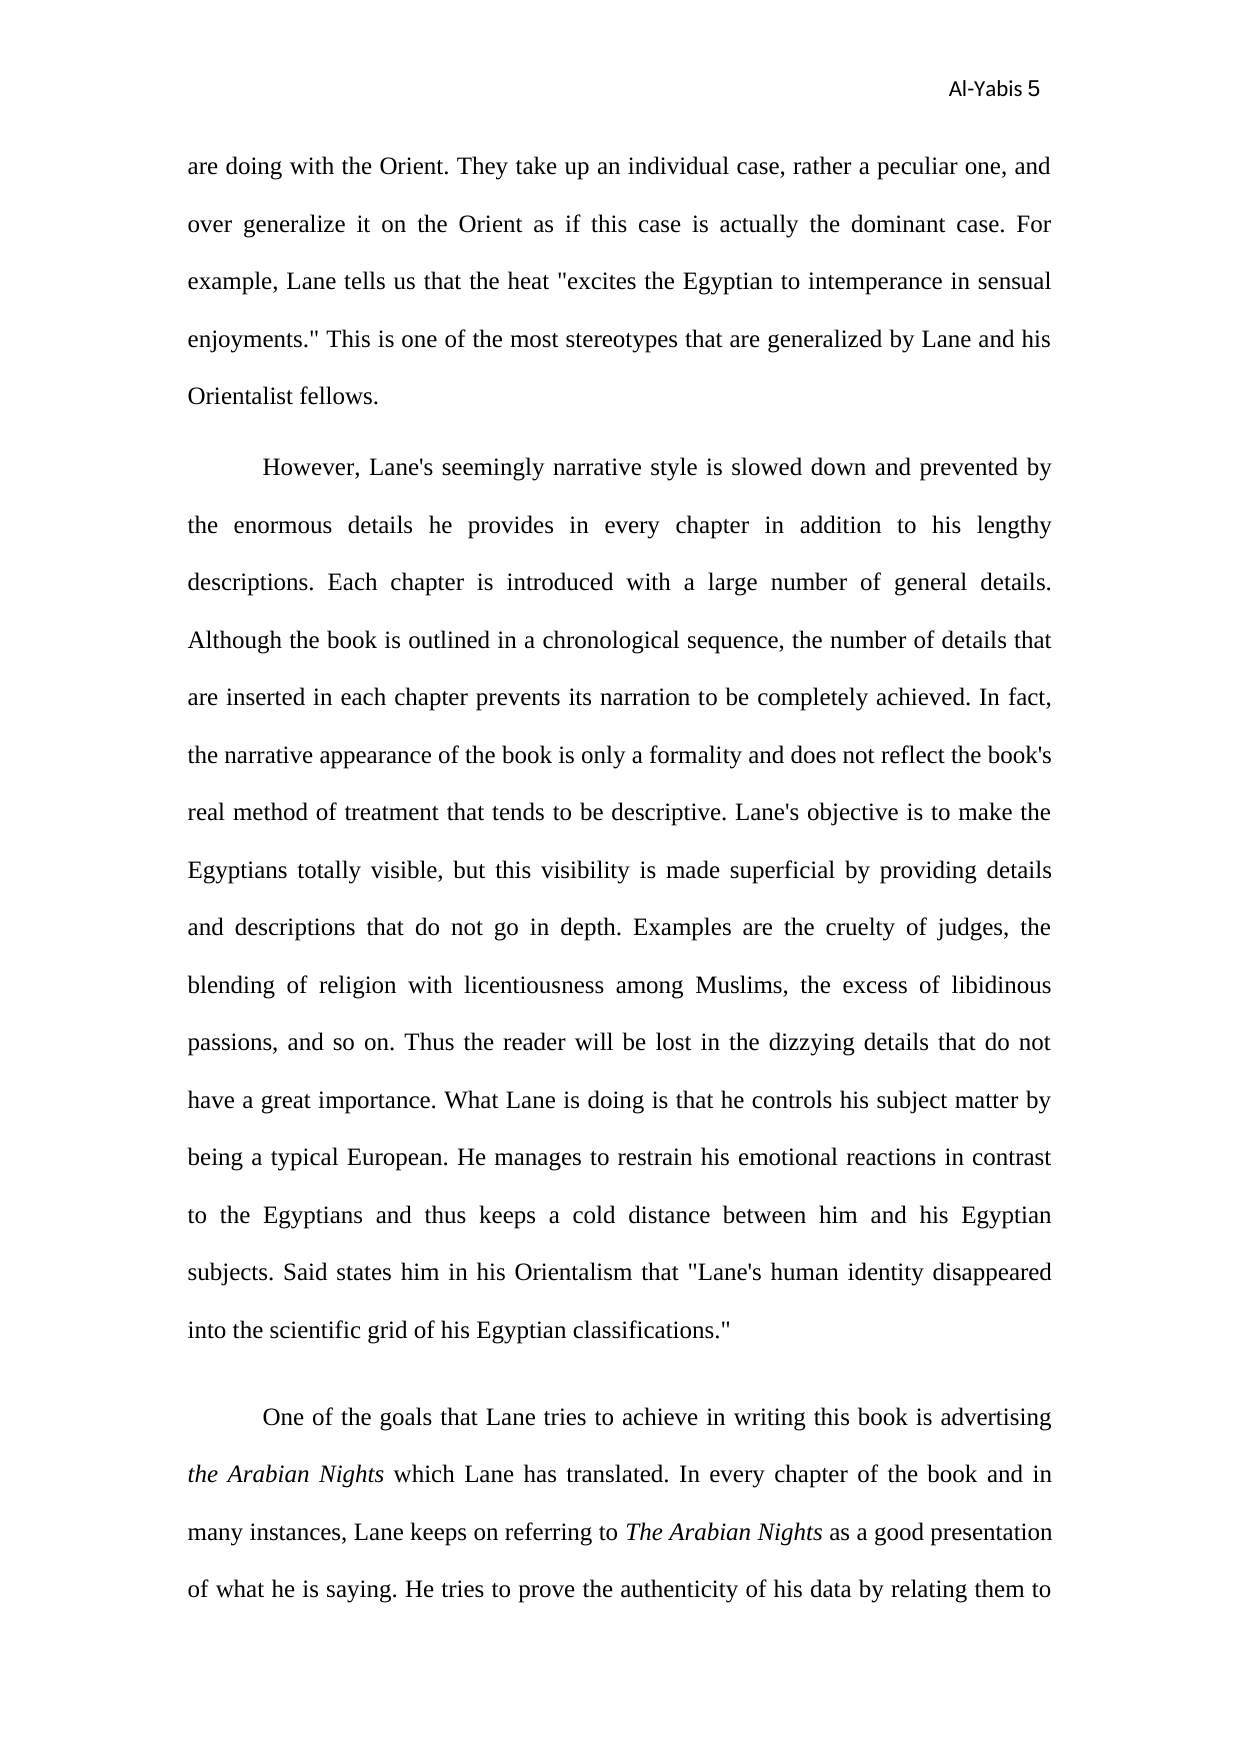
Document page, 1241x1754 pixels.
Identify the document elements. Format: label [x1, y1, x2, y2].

table_header [188, 410, 1053, 1603]
